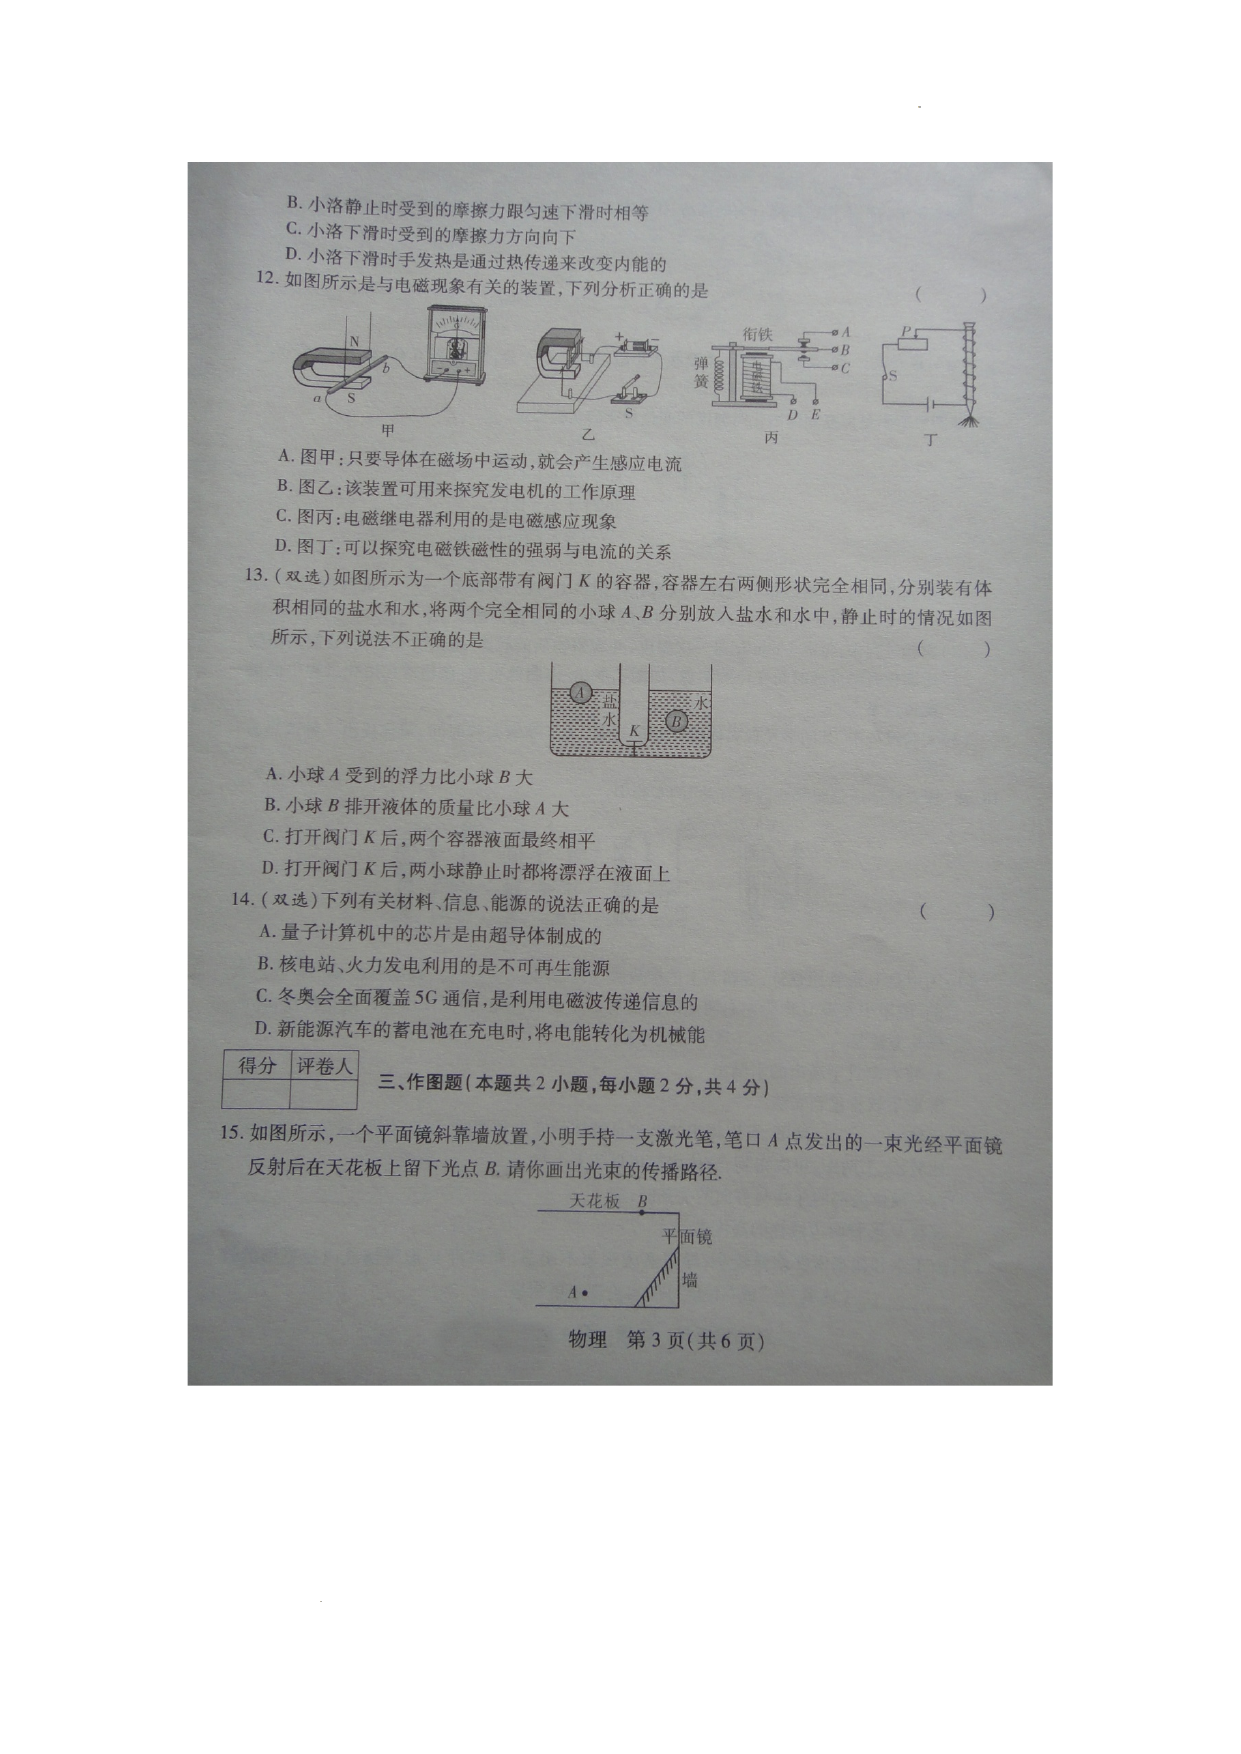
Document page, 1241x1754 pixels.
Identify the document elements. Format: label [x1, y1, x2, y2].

picture [187, 162, 1053, 1386]
